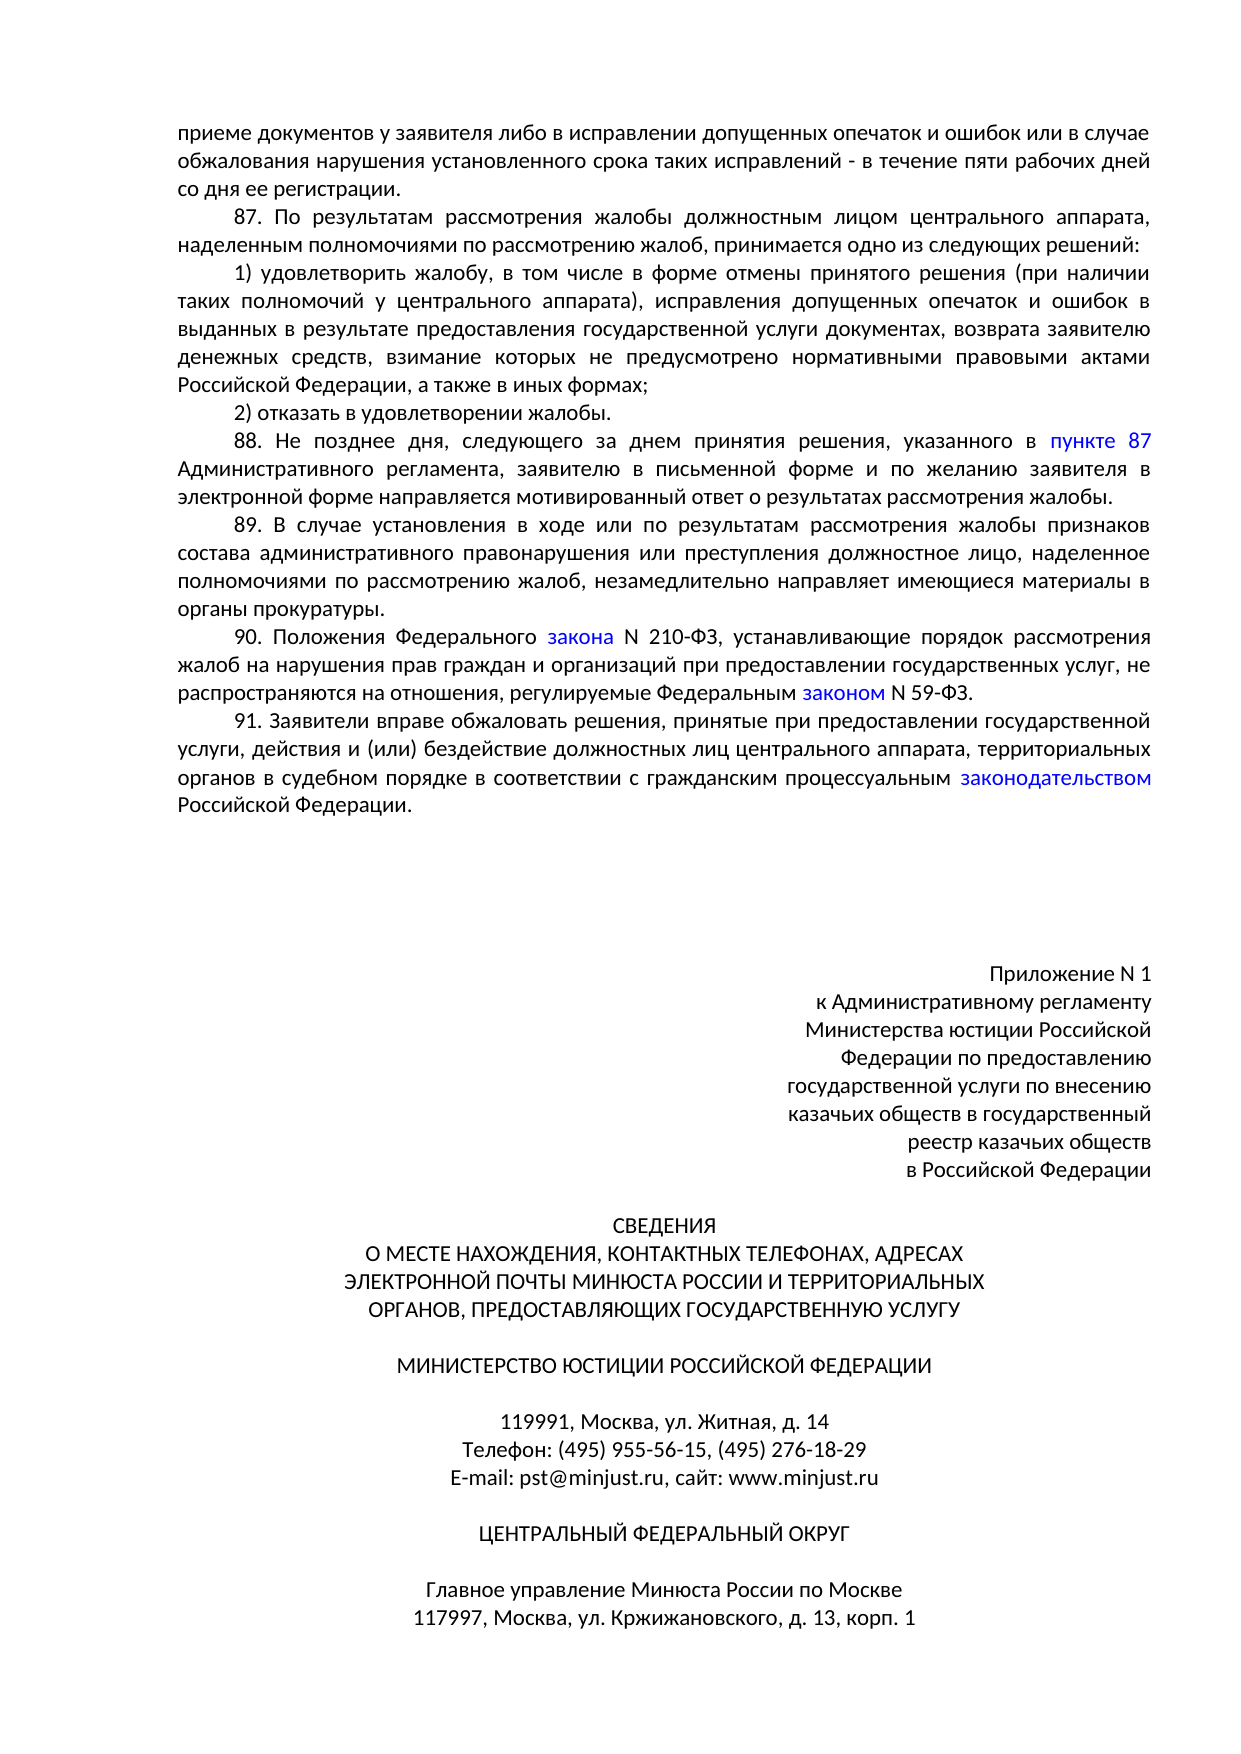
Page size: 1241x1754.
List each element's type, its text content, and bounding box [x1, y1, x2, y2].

text 1) удовлетворить жалобу, в том числе в форме отмены принятого решения (при наличии таких полномочий у центрального аппарата), исправления допущенных опечаток и ошибок в выданных в результате предоставления государственной услуги документах, возврата заявителю денежных средств, взимание которых не предусмотрено нормативными правовыми актами Российской Федерации, а также в иных формах; [177, 258, 1152, 398]
text государственной услуги по внесению [177, 1071, 1152, 1099]
text 91. Заявители вправе обжаловать решения, принятые при предоставлении государственной услуги, действия и (или) бездействие должностных лиц центрального аппарата, территориальных органов в судебном порядке в соответствии с гражданским процессуальным законодательством Российской Федерации. [177, 707, 1152, 819]
text Приложение N 1 [177, 959, 1152, 987]
text 89. В случае установления в ходе или по результатам рассмотрения жалобы признаков состава административного правонарушения или преступления должностное лицо, наделенное полномочиями по рассмотрению жалоб, незамедлительно направляет имеющиеся материалы в органы прокуратуры. [177, 510, 1152, 622]
text 2) отказать в удовлетворении жалобы. [177, 398, 1152, 426]
text 119991, Москва, ул. Житная, д. 14 [177, 1407, 1152, 1435]
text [177, 118, 1152, 202]
text 87. По результатам рассмотрения жалобы должностным лицом центрального аппарата, наделенным полномочиями по рассмотрению жалоб, принимается одно из следующих решений: [177, 202, 1152, 258]
text ЭЛЕКТРОННОЙ ПОЧТЫ МИНЮСТА РОССИИ И ТЕРРИТОРИАЛЬНЫХ [177, 1267, 1152, 1295]
text МИНИСТЕРСТВО ЮСТИЦИИ РОССИЙСКОЙ ФЕДЕРАЦИИ [177, 1351, 1152, 1379]
text СВЕДЕНИЯ [177, 1211, 1152, 1239]
text 88. Не позднее дня, следующего за днем принятия решения, указанного в пункте 87 Административного регламента, заявителю в письменной форме и по желанию заявителя в электронной форме направляется мотивированный ответ о результатах рассмотрения жалобы. [177, 426, 1152, 510]
text Главное управление Минюста России по Москве [177, 1575, 1152, 1603]
text Федерации по предоставлению [177, 1043, 1152, 1071]
text ЦЕНТРАЛЬНЫЙ ФЕДЕРАЛЬНЫЙ ОКРУГ [177, 1519, 1152, 1547]
text к Административному регламенту [177, 987, 1152, 1015]
text E-mail: pst@minjust.ru, сайт: www.minjust.ru [177, 1463, 1152, 1491]
text реестр казачьих обществ [177, 1127, 1152, 1155]
text 117997, Москва, ул. Кржижановского, д. 13, корп. 1 [177, 1603, 1152, 1631]
text Телефон: (495) 955-56-15, (495) 276-18-29 [177, 1435, 1152, 1463]
text ОРГАНОВ, ПРЕДОСТАВЛЯЮЩИХ ГОСУДАРСТВЕННУЮ УСЛУГУ [177, 1295, 1152, 1323]
text в Российской Федерации [177, 1155, 1152, 1183]
text 90. Положения Федерального закона N 210-ФЗ, устанавливающие порядок рассмотрения жалоб на нарушения прав граждан и организаций при предоставлении государственных услуг, не распространяются на отношения, регулируемые Федеральным законом N 59-ФЗ. [177, 622, 1152, 707]
text Министерства юстиции Российской [177, 1015, 1152, 1043]
text казачьих обществ в государственный [177, 1099, 1152, 1127]
text О МЕСТЕ НАХОЖДЕНИЯ, КОНТАКТНЫХ ТЕЛЕФОНАХ, АДРЕСАХ [177, 1239, 1152, 1267]
